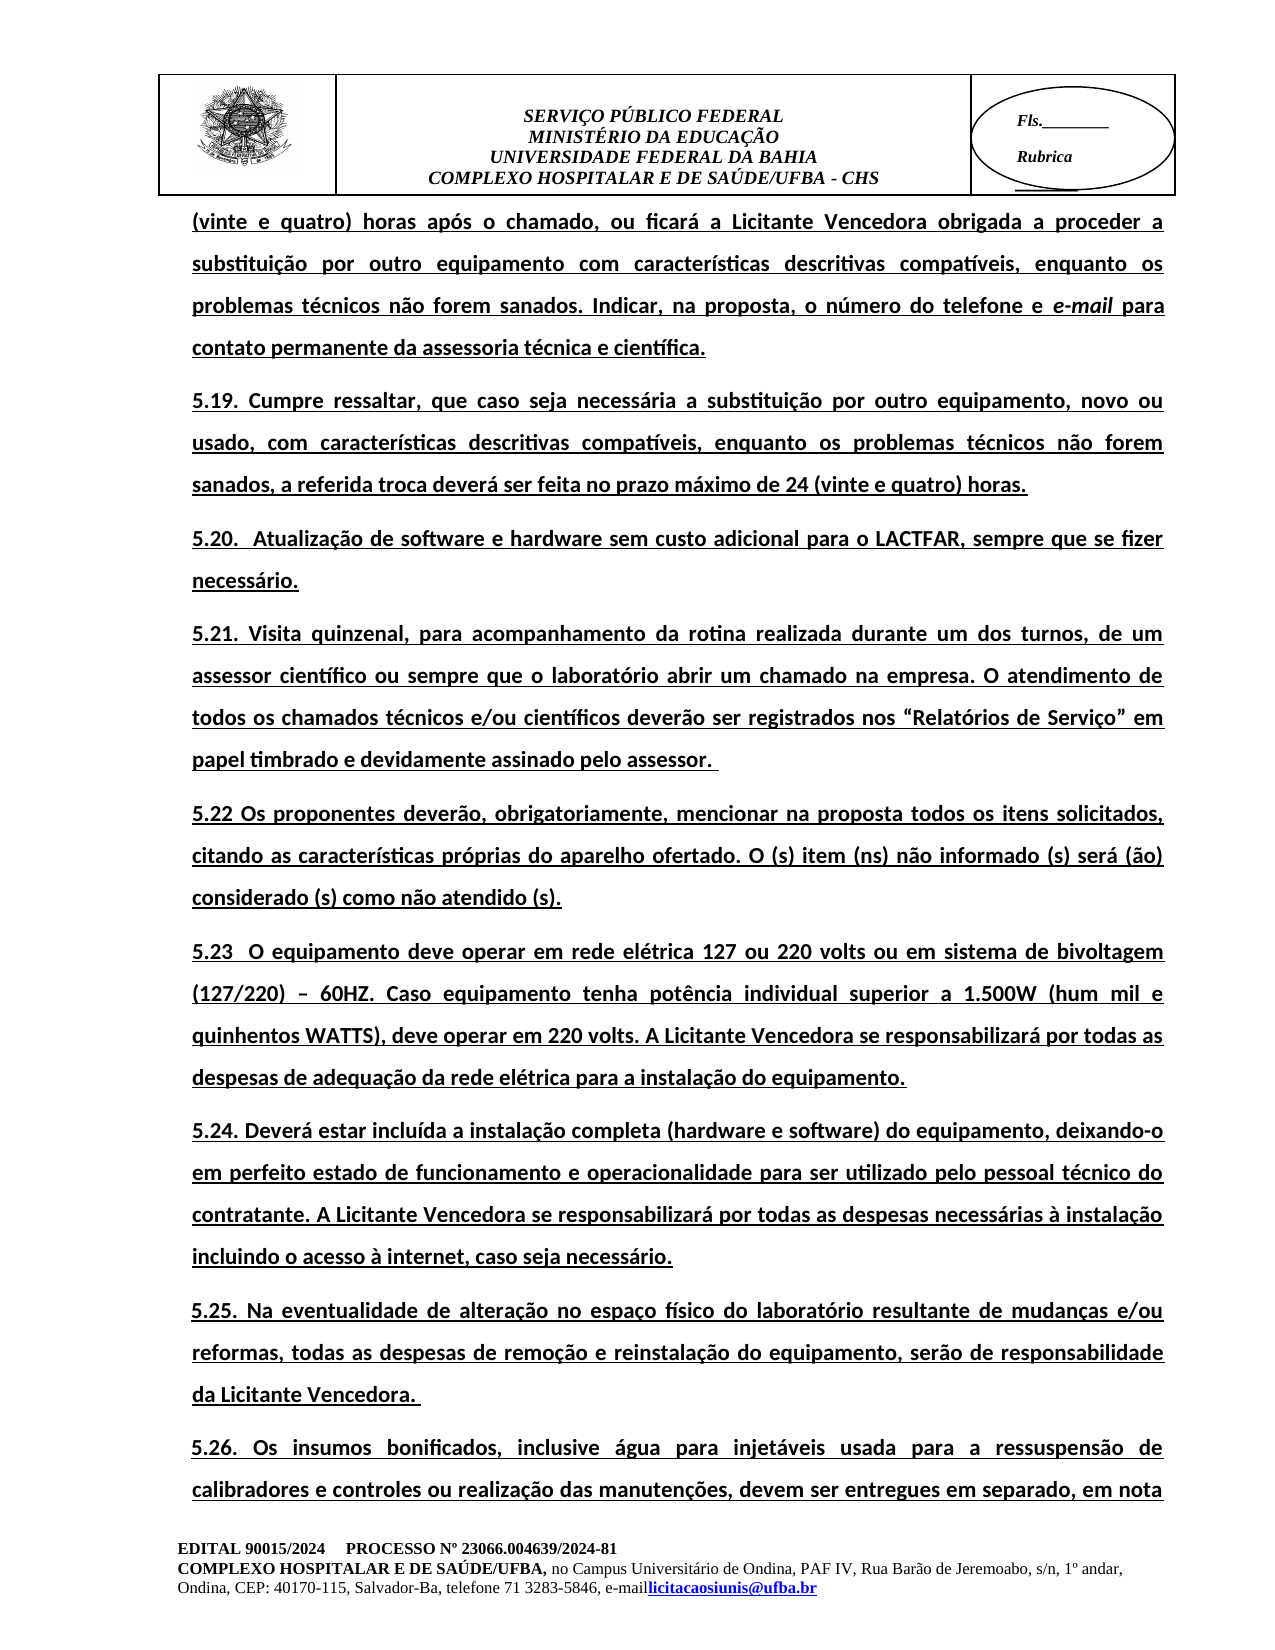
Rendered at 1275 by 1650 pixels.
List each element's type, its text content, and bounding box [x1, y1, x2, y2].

text 5.24. Deverá estar incluída a instalação completa (hardware e software) do equipamento, deixando-o em perfeito estado de funcionamento e operacionalidade para ser utilizado pelo pessoal técnico do contratante. A Licitante Vencedora se responsabilizará por todas as despesas necessárias à instalação incluindo o acesso à internet, caso seja necessário. [192, 1116, 1165, 1141]
text 5.24. Deverá estar incluída a instalação completa (hardware e software) do equipamento, deixando-o em perfeito estado de funcionamento e operacionalidade para ser utilizado pelo pessoal técnico do contratante. A Licitante Vencedora se responsabilizará por todas as despesas necessárias à instalação incluindo o acesso à internet, caso seja necessário. [192, 1142, 1165, 1270]
text 5.21. Visita quinzenal, para acompanhamento da rotina realizada durante um dos turnos, de um assessor científico ou sempre que o laboratório abrir um chamado na empresa. O atendimento de todos os chamados técnicos e/ou científicos deverão ser registrados nos “Relatórios de Serviço” em papel timbrado e devidamente assinado pelo assessor. [192, 729, 1165, 773]
text 5.21. Visita quinzenal, para acompanhamento da rotina realizada durante um dos turnos, de um assessor científico ou sempre que o laboratório abrir um chamado na empresa. O atendimento de todos os chamados técnicos e/ou científicos deverão ser registrados nos “Relatórios de Serviço” em papel timbrado e devidamente assinado pelo assessor. [192, 619, 1165, 728]
text 5.23 O equipamento deve operar em rede elétrica 127 ou 220 volts ou em sistema de bivoltagem (127/220) – 60HZ. Caso equipamento tenha potência individual superior a 1.500W (hum mil e quinhentos WATTS), deve operar em 220 volts. A Licitante Vencedora se responsabilizará por todas as despesas de adequação da rede elétrica para a instalação do equipamento. [192, 962, 1165, 1091]
text 5.22 Os proponentes deverão, obrigatoriamente, mencionar na proposta todos os itens solicitados, citando as características próprias do aparelho ofertado. O (s) item (ns) não informado (s) será (ão) considerado (s) como não atendido (s). [192, 799, 1165, 911]
text 5.20. Atualização de software e hardware sem custo adicional para o LACTFAR, sempre que se fizer necessário. [192, 524, 1165, 594]
picture [192, 80, 299, 172]
text 5.25. Na eventualidade de alteração no espaço físico do laboratório resultante de mudanças e/ou reformas, todas as despesas de remoção e reinstalação do equipamento, serão de responsabilidade da Licitante Vencedora. [191, 1296, 1165, 1408]
text 5.19. Cumpre ressaltar, que caso seja necessária a substituição por outro equipamento, novo ou usado, com características descritivas compatíveis, enquanto os problemas técnicos não forem sanados, a referida troca deverá ser feita no prazo máximo de 24 (vinte e quatro) horas. [192, 386, 1165, 498]
text 5.23 O equipamento deve operar em rede elétrica 127 ou 220 volts ou em sistema de bivoltagem (127/220) – 60HZ. Caso equipamento tenha potência individual superior a 1.500W (hum mil e quinhentos WATTS), deve operar em 220 volts. A Licitante Vencedora se responsabilizará por todas as despesas de adequação da rede elétrica para a instalação do equipamento. [192, 937, 1165, 961]
